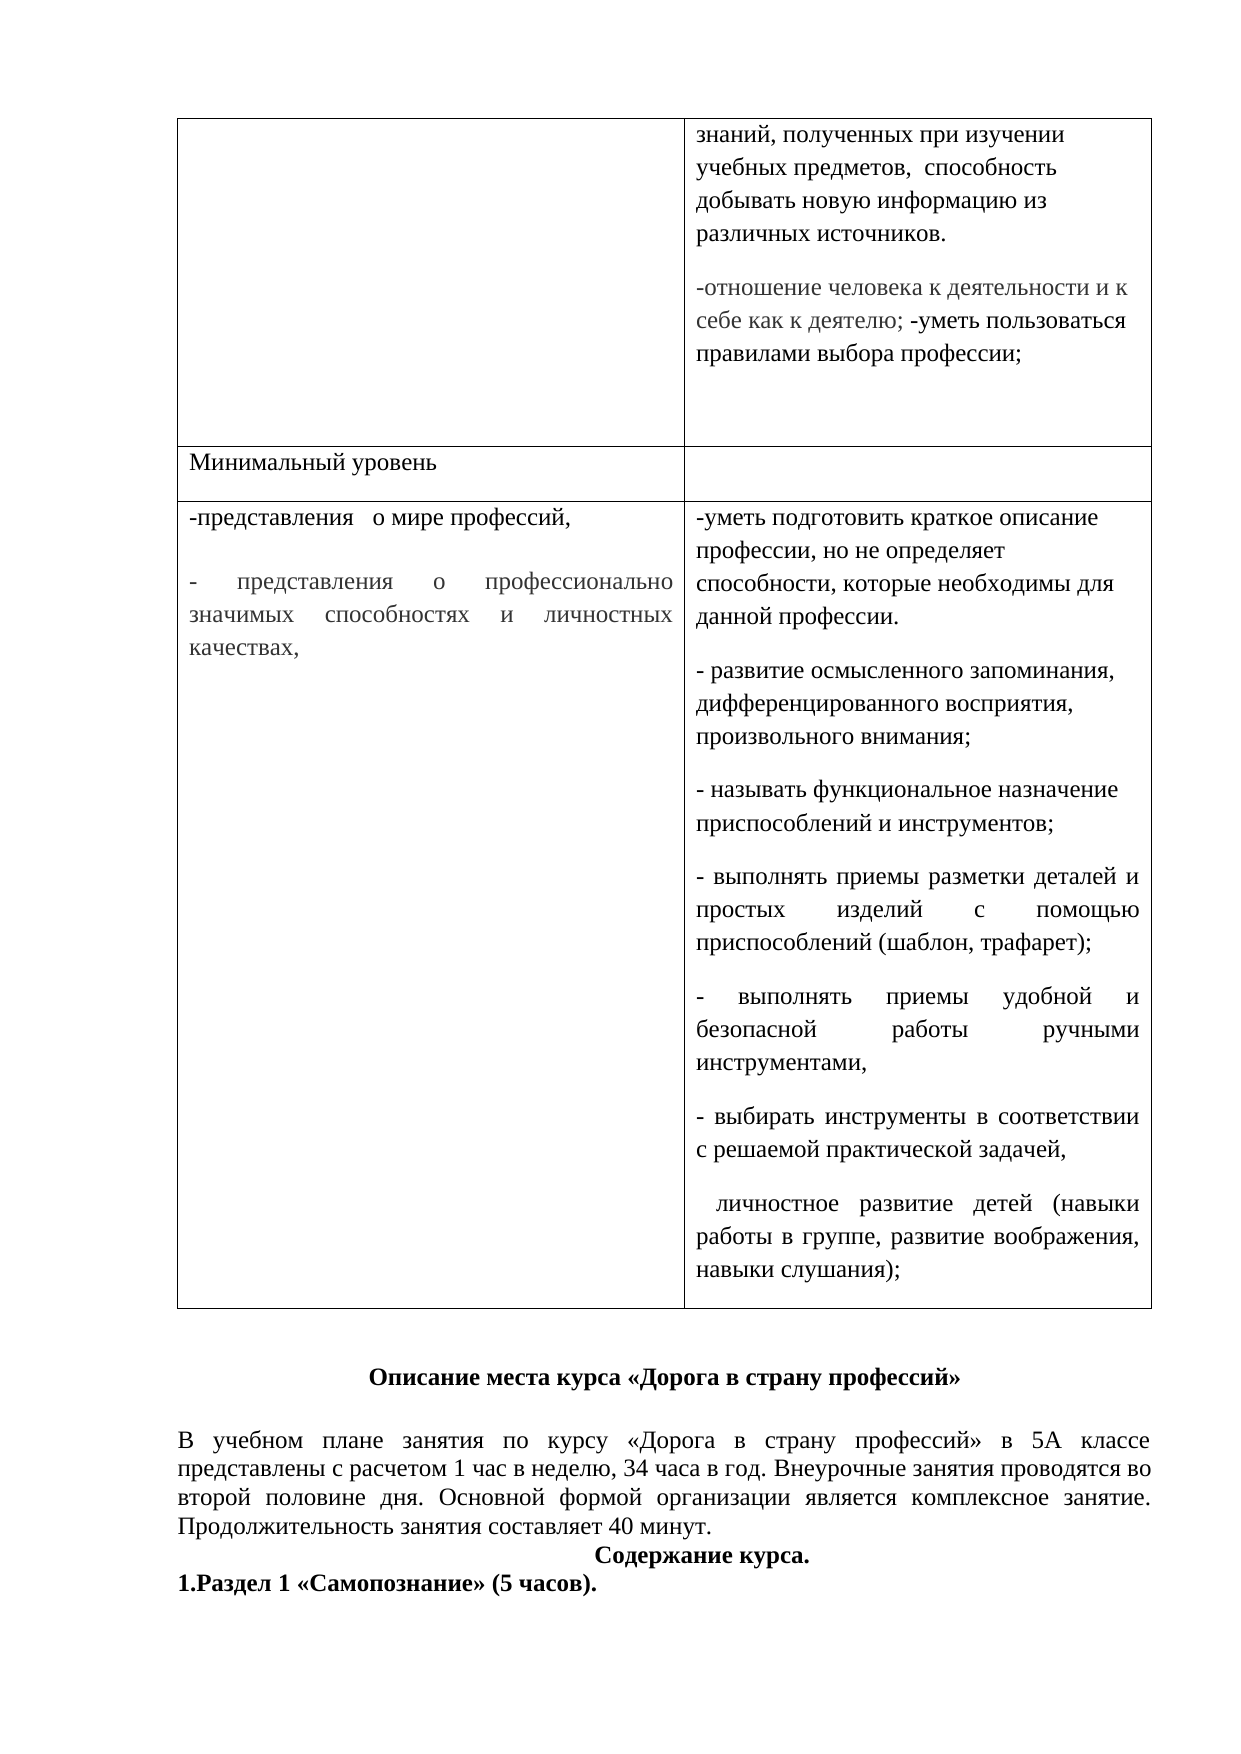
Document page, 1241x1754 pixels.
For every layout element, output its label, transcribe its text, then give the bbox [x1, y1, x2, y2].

text Описание места курса «Дорога в страну профессий» [178, 1362, 1151, 1391]
text В учебном плане занятия по курсу «Дорога в страну профессий» в 5А классе представлены с расчетом 1 час в неделю, 34 часа в год. Внеурочные занятия проводятся во второй половине дня. Основной формой организации является комплексное занятие. Продолжительность занятия составляет 40 минут. [177, 1425, 1152, 1540]
table_cell -уметь подготовить краткое описание профессии, но не определяет способности, которые необходимы для данной профессии. - развитие осмысленного запоминания, дифференцированного восприятия, произвольного внимания; - называть функциональное назначение приспособлений и инструментов; - выполнять приемы разметки деталей и простых изделий с помощью приспособлений (шаблон, трафарет); - выполнять приемы удобной и безопасной работы ручными инструментами, - выбирать инструменты в соответствии с решаемой практической задачей, личностное развитие детей (навыки работы в группе, развитие воображения, навыки слушания); [685, 502, 1151, 1308]
table_cell -представления о мире профессий, - представления о профессионально значимых способностях и личностных качествах, [178, 502, 684, 1308]
text 1.Раздел 1 «Самопознание» (5 часов). [177, 1568, 1152, 1597]
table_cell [178, 119, 684, 446]
table_cell Минимальный уровень [178, 447, 684, 501]
table_cell [685, 447, 1151, 501]
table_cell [685, 119, 1151, 446]
text Содержание курса. [252, 1540, 1152, 1568]
